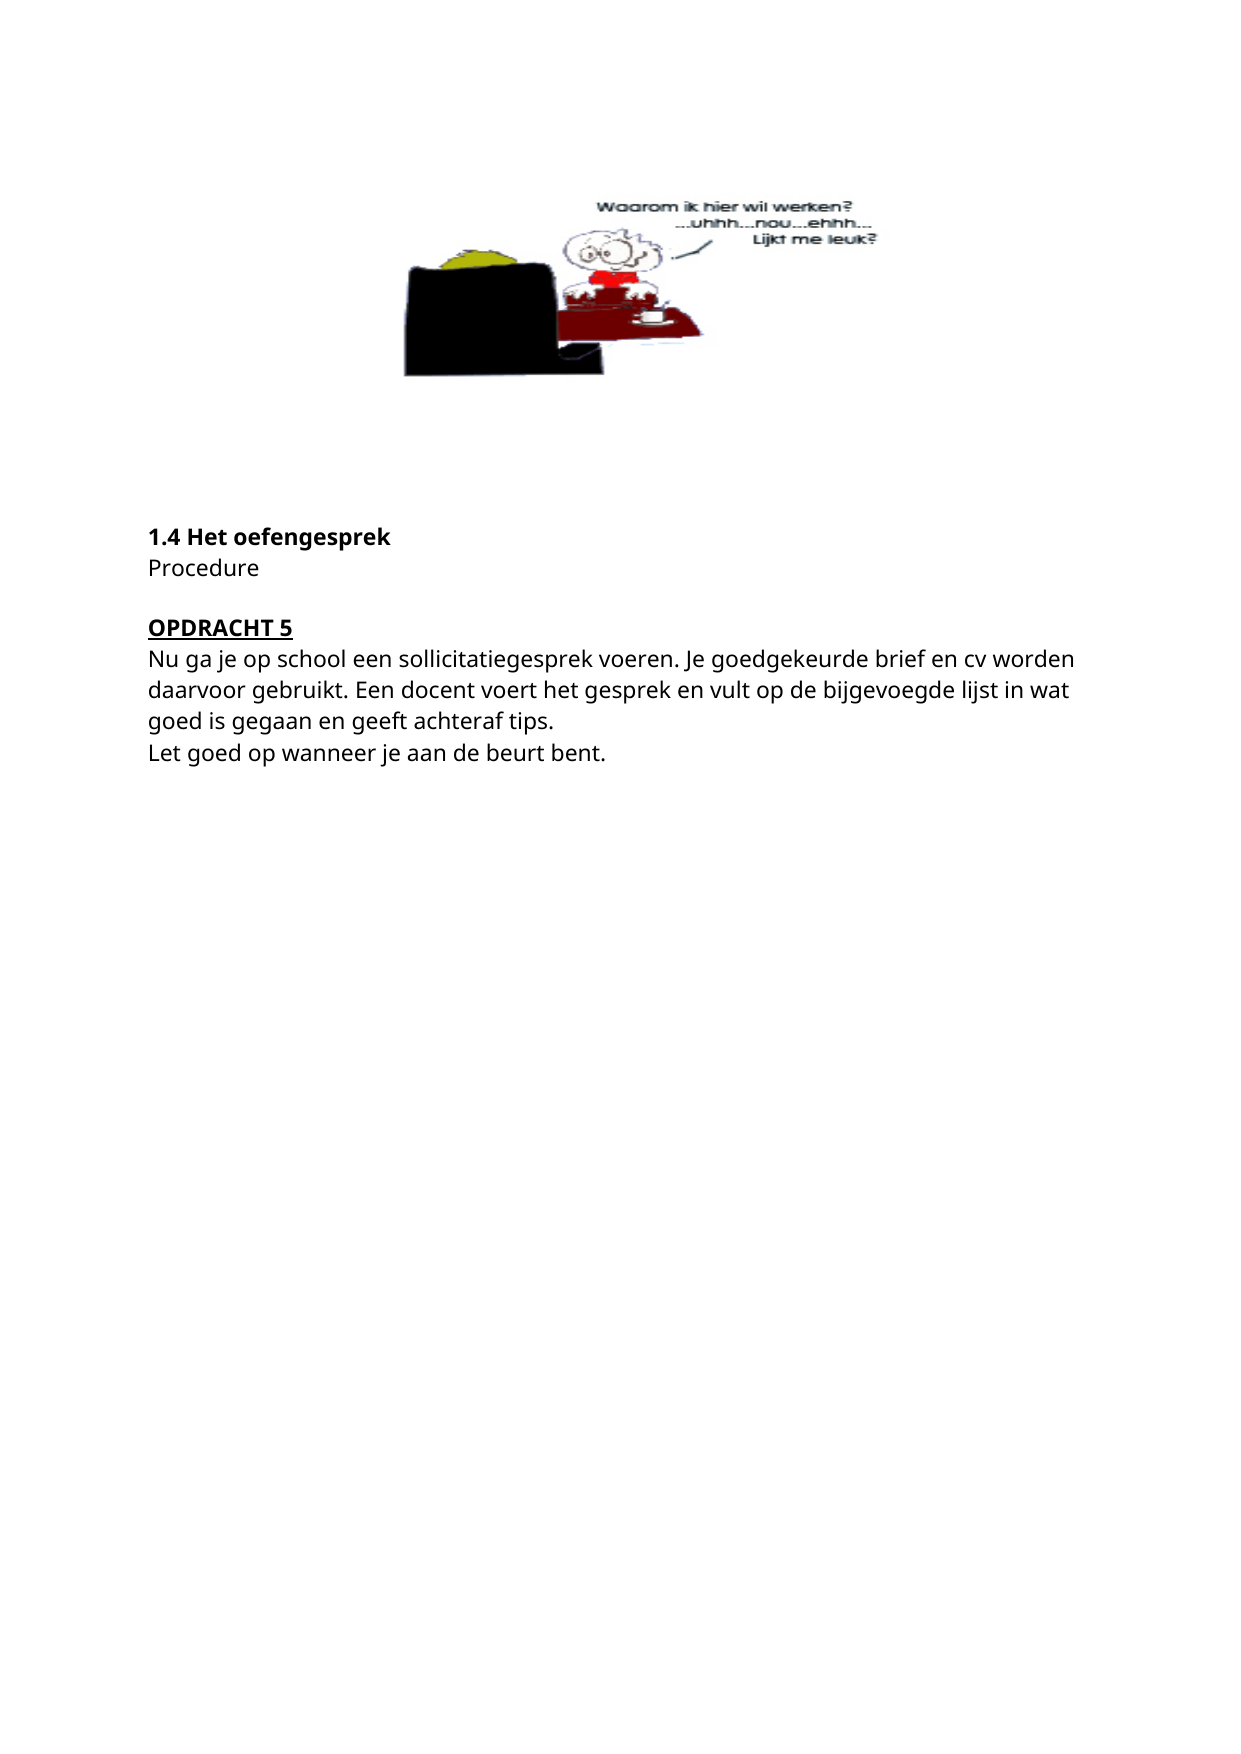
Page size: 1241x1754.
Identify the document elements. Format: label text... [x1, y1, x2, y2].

text 1.4 Het oefengesprek [148, 521, 1093, 552]
text Let goed op wanneer je aan de beurt bent. [148, 736, 1093, 768]
text Nu ga je op school een sollicitatiegesprek voeren. Je goedgekeurde brief en cv worden daarvoor gebruikt. Een docent voert het gesprek en vult op de bijgevoegde lijst in wat goed is gegaan en geeft achteraf tips. [148, 643, 1093, 736]
text Procedure [148, 552, 1093, 583]
text OPDRACHT 5 [148, 611, 1093, 643]
picture [370, 147, 913, 431]
